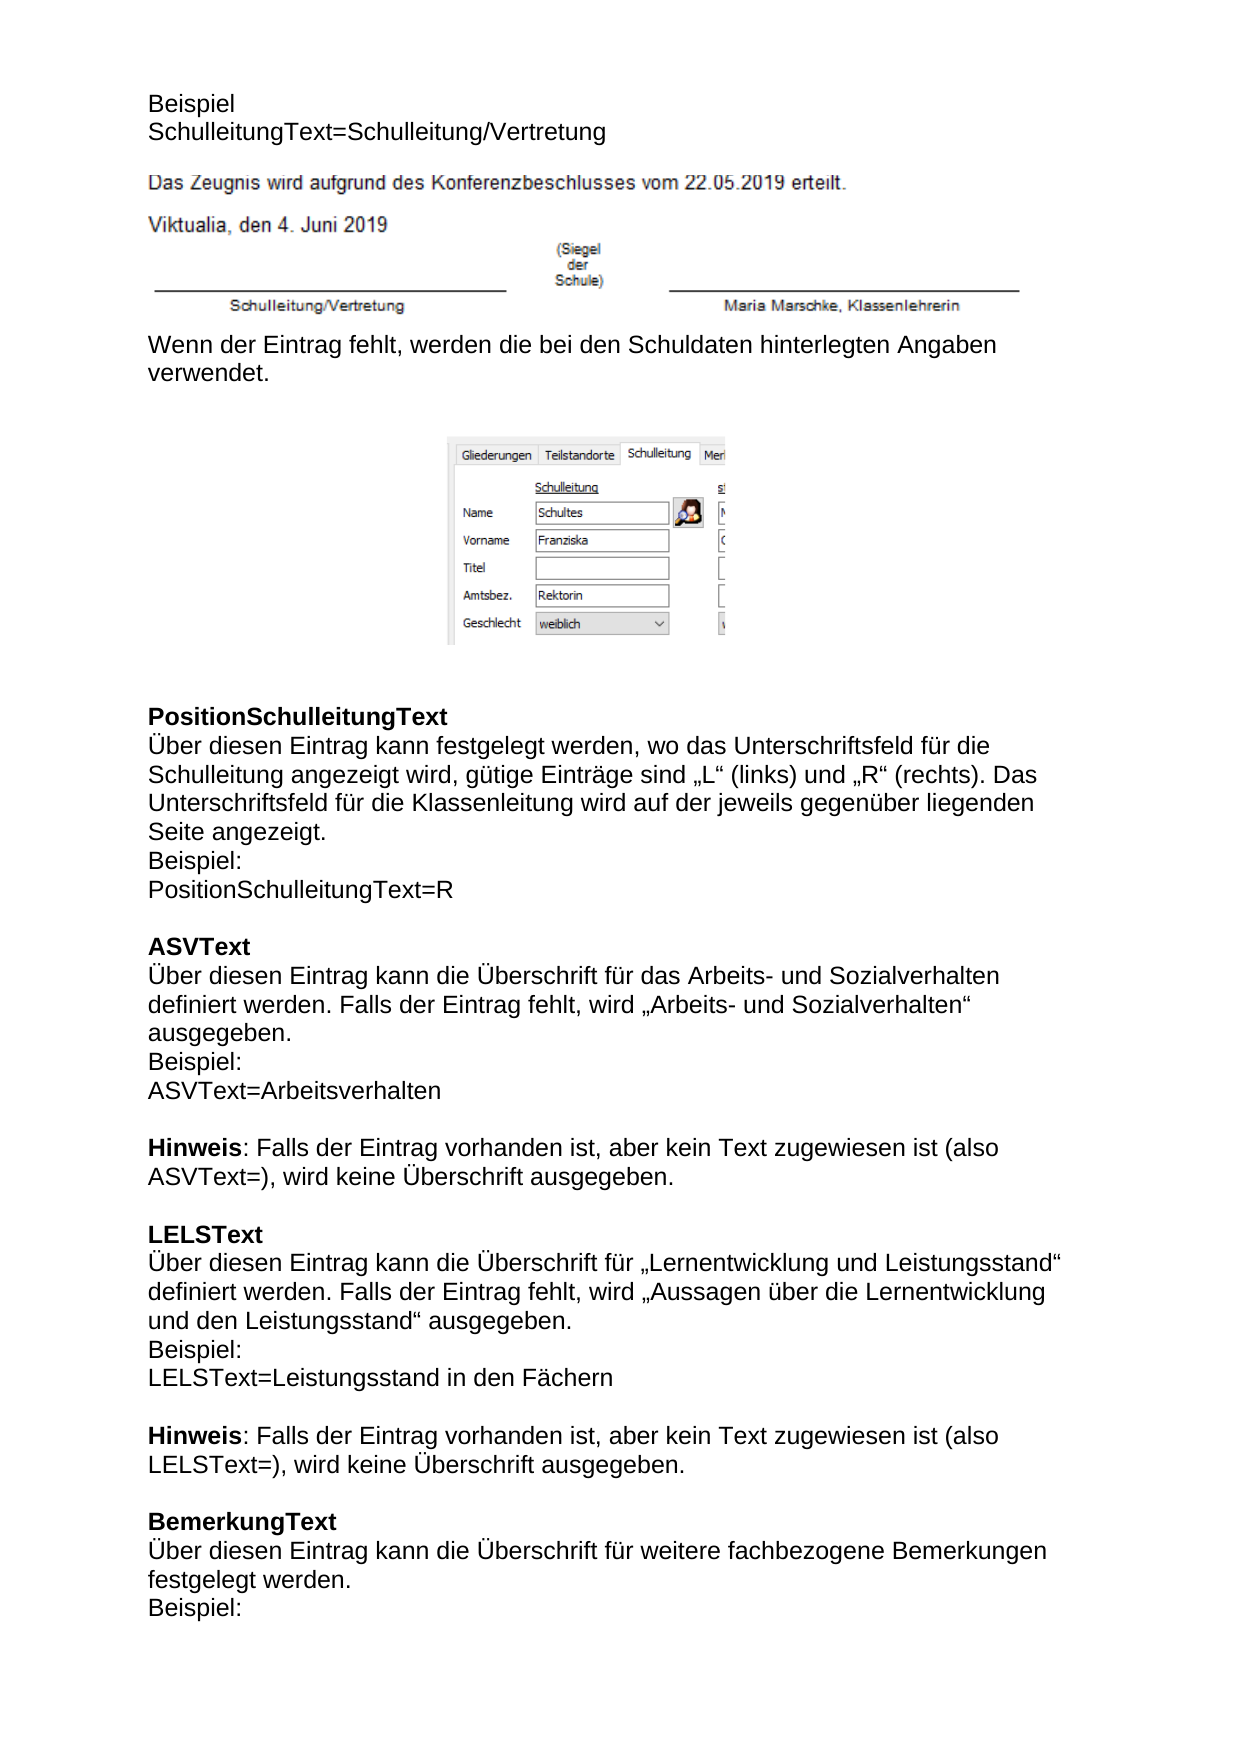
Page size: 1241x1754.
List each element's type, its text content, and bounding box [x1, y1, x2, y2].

text Beispiel: [148, 1335, 1092, 1363]
text ASVText [148, 932, 1092, 961]
text PositionSchulleitungText [148, 702, 1092, 731]
text LELSText [148, 1220, 1092, 1248]
text Über diesen Eintrag kann die Überschrift für „Lernentwicklung und Leistungsstand“ definiert werden. Falls der Eintrag fehlt, wird „Aussagen über die Lernentwicklung und den Leistungsstand“ ausgegeben. [148, 1248, 1092, 1335]
text Beispiel: [148, 1593, 1092, 1622]
text Wenn der Eintrag fehlt, werden die bei den Schuldaten hinterlegten Angaben verwendet. [148, 329, 1092, 387]
text ASVText=Arbeitsverhalten [148, 1076, 1092, 1105]
picture [147, 175, 1062, 330]
text Über diesen Eintrag kann festgelegt werden, wo das Unterschriftsfeld für die Schulleitung angezeigt wird, gütige Einträge sind „L“ (links) und „R“ (rechts). Das Unterschriftsfeld für die Klassenleitung wird auf der jeweils gegenüber liegenden Seite angezeigt. [148, 731, 1092, 846]
text Hinweis: Falls der Eintrag vorhanden ist, aber kein Text zugewiesen ist (also ASVText=), wird keine Überschrift ausgegeben. [148, 1133, 1092, 1191]
picture [446, 420, 725, 645]
text Über diesen Eintrag kann die Überschrift für weitere fachbezogene Bemerkungen festgelegt werden. [148, 1536, 1092, 1593]
text Über diesen Eintrag kann die Überschrift für das Arbeits- und Sozialverhalten definiert werden. Falls der Eintrag fehlt, wird „Arbeits- und Sozialverhalten“ ausgegeben. [148, 961, 1092, 1047]
text PositionSchulleitungText=R [148, 875, 1092, 903]
text Hinweis: Falls der Eintrag vorhanden ist, aber kein Text zugewiesen ist (also LELSText=), wird keine Überschrift ausgegeben. [148, 1421, 1092, 1478]
text LELSText=Leistungsstand in den Fächern [148, 1363, 1092, 1392]
text Beispiel SchulleitungText=Schulleitung/Vertretung [148, 89, 1092, 146]
text Beispiel: [148, 846, 1092, 875]
text BemerkungText [148, 1507, 1092, 1536]
text Beispiel: [148, 1047, 1092, 1076]
